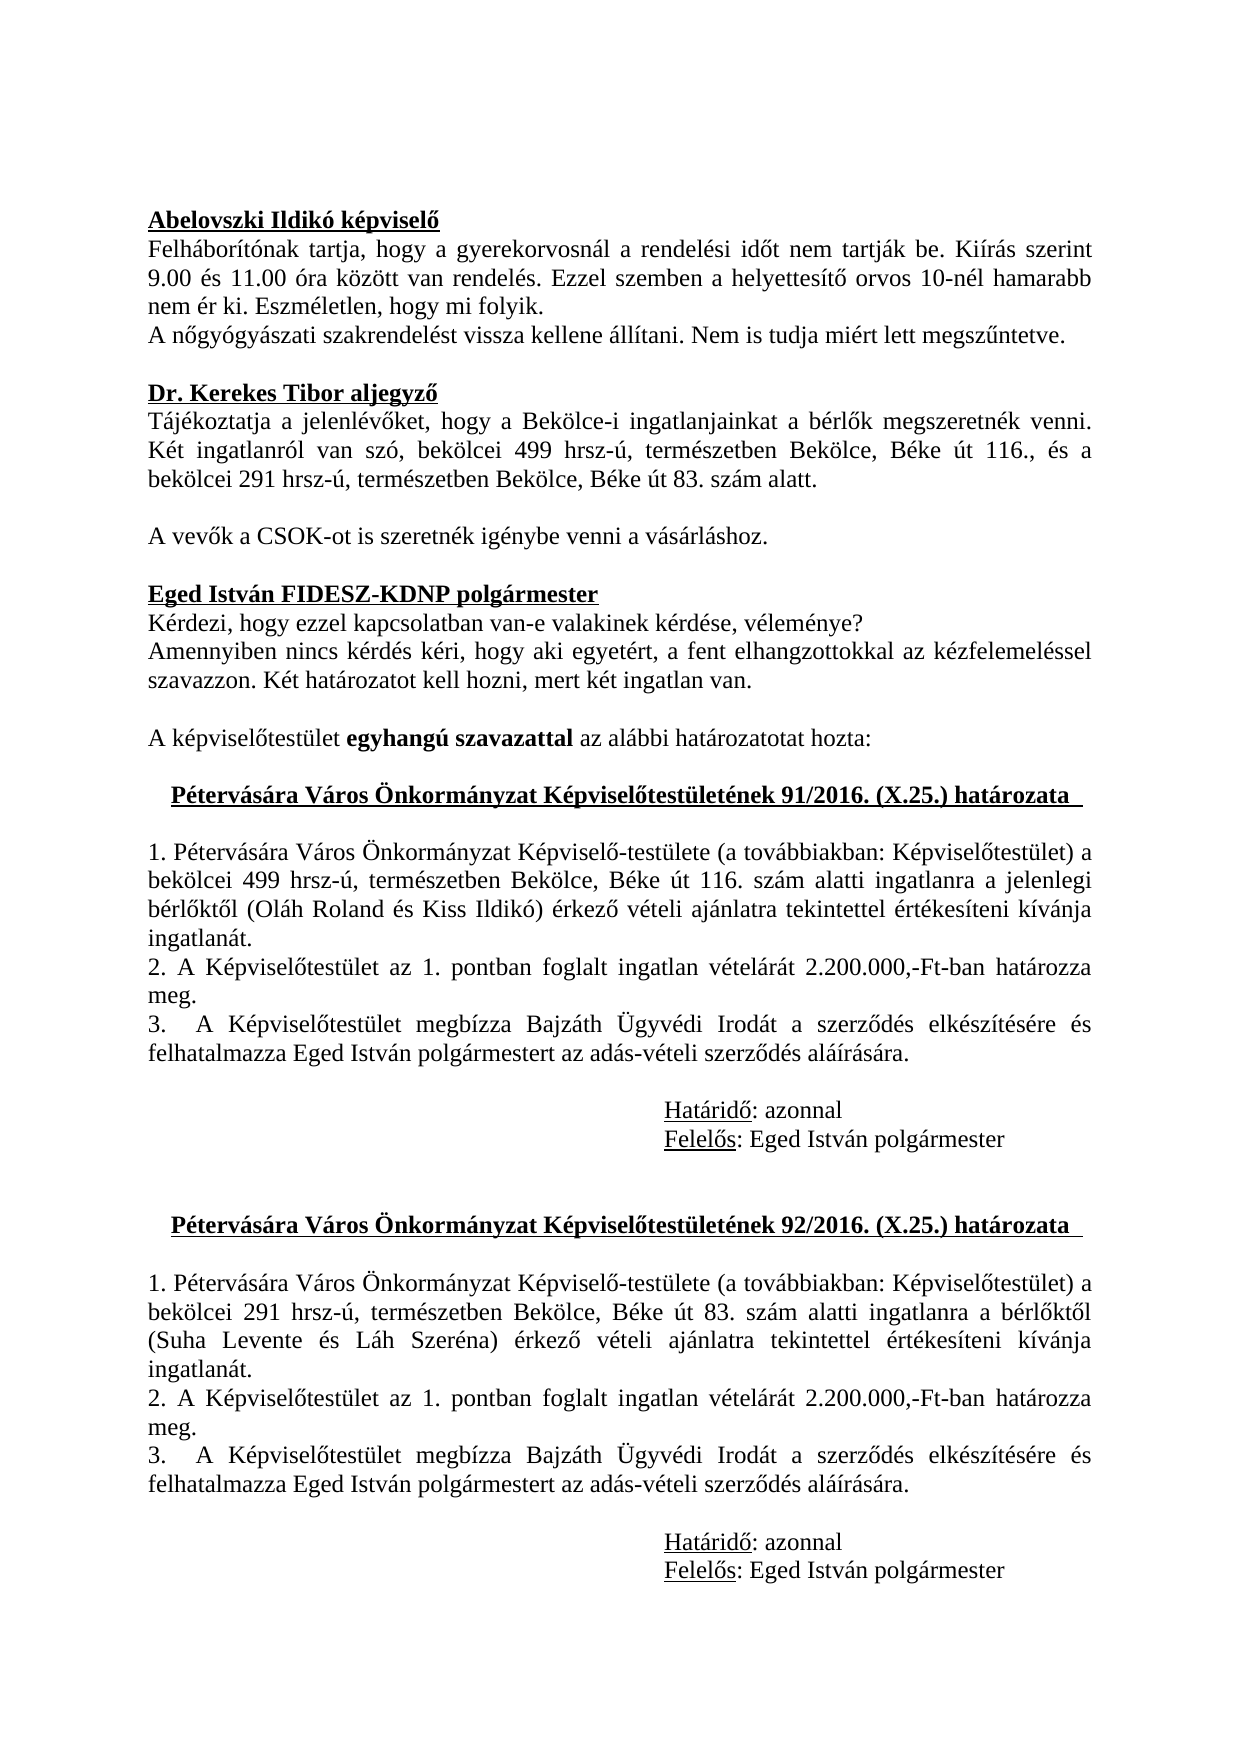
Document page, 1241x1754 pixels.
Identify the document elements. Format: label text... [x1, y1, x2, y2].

text Amennyiben nincs kérdés kéri, hogy aki egyetért, a fent elhangzottokkal az kézfelemeléssel szavazzon. Két határozatot kell hozni, mert két ingatlan van. [148, 636, 1093, 694]
text Felháborítónak tartja, hogy a gyerekorvosnál a rendelési időt nem tartják be. Kiírás szerint 9.00 és 11.00 óra között van rendelés. Ezzel szemben a helyettesítő orvos 10-nél hamarabb nem ér ki. Eszméletlen, hogy mi folyik. [148, 234, 1093, 320]
text Pétervására Város Önkormányzat Képviselőtestületének 91/2016. (X.25.) határozata [148, 780, 1093, 809]
text Tájékoztatja a jelenlévőket, hogy a Bekölce-i ingatlanjainkat a bérlők megszeretnék venni. Két ingatlanról van szó, bekölcei 499 hrsz-ú, természetben Bekölce, Béke út 116., és a bekölcei 291 hrsz-ú, természetben Bekölce, Béke út 83. szám alatt. [148, 406, 1093, 493]
text A vevők a CSOK-ot is szeretnék igénybe venni a vásárláshoz. [148, 521, 1093, 550]
text Eged István FIDESZ-KDNP polgármester [148, 579, 1093, 608]
text 3. A Képviselőtestület megbízza Bajzáth Ügyvédi Irodát a szerződés elkészítésére és felhatalmazza Eged István polgármestert az adás-vételi szerződés aláírására. [148, 1009, 1093, 1067]
text Kérdezi, hogy ezzel kapcsolatban van-e valakinek kérdése, véleménye? [148, 608, 1093, 636]
text A képviselőtestület egyhangú szavazattal az alábbi határozatotat hozta: [148, 723, 1093, 751]
text Abelovszki Ildikó képviselő [148, 205, 1093, 234]
text Felelős: Eged István polgármester [148, 1124, 1093, 1153]
text 2. A Képviselőtestület az 1. pontban foglalt ingatlan vételárát 2.200.000,-Ft-ban határozza meg. [148, 952, 1093, 1009]
text Felelős: Eged István polgármester [148, 1556, 1093, 1584]
text 1. Pétervására Város Önkormányzat Képviselő-testülete (a továbbiakban: Képviselőtestület) a bekölcei 291 hrsz-ú, természetben Bekölce, Béke út 83. szám alatti ingatlanra a bérlőktől (Suha Levente és Láh Szeréna) érkező vételi ajánlatra tekintettel értékesíteni kívánja ingatlanát. [148, 1268, 1093, 1383]
text Határidő: azonnal [148, 1527, 1093, 1556]
text Pétervására Város Önkormányzat Képviselőtestületének 92/2016. (X.25.) határozata [148, 1211, 1093, 1239]
text 1. Pétervására Város Önkormányzat Képviselő-testülete (a továbbiakban: Képviselőtestület) a bekölcei 499 hrsz-ú, természetben Bekölce, Béke út 116. szám alatti ingatlanra a jelenlegi bérlőktől (Oláh Roland és Kiss Ildikó) érkező vételi ajánlatra tekintettel értékesíteni kívánja ingatlanát. [148, 837, 1093, 952]
text 3. A Képviselőtestület megbízza Bajzáth Ügyvédi Irodát a szerződés elkészítésére és felhatalmazza Eged István polgármestert az adás-vételi szerződés aláírására. [148, 1441, 1093, 1498]
text 2. A Képviselőtestület az 1. pontban foglalt ingatlan vételárát 2.200.000,-Ft-ban határozza meg. [148, 1383, 1093, 1441]
text Dr. Kerekes Tibor aljegyző [148, 378, 1093, 406]
text Határidő: azonnal [148, 1096, 1093, 1124]
text A nőgyógyászati szakrendelést vissza kellene állítani. Nem is tudja miért lett megszűntetve. [148, 320, 1093, 349]
